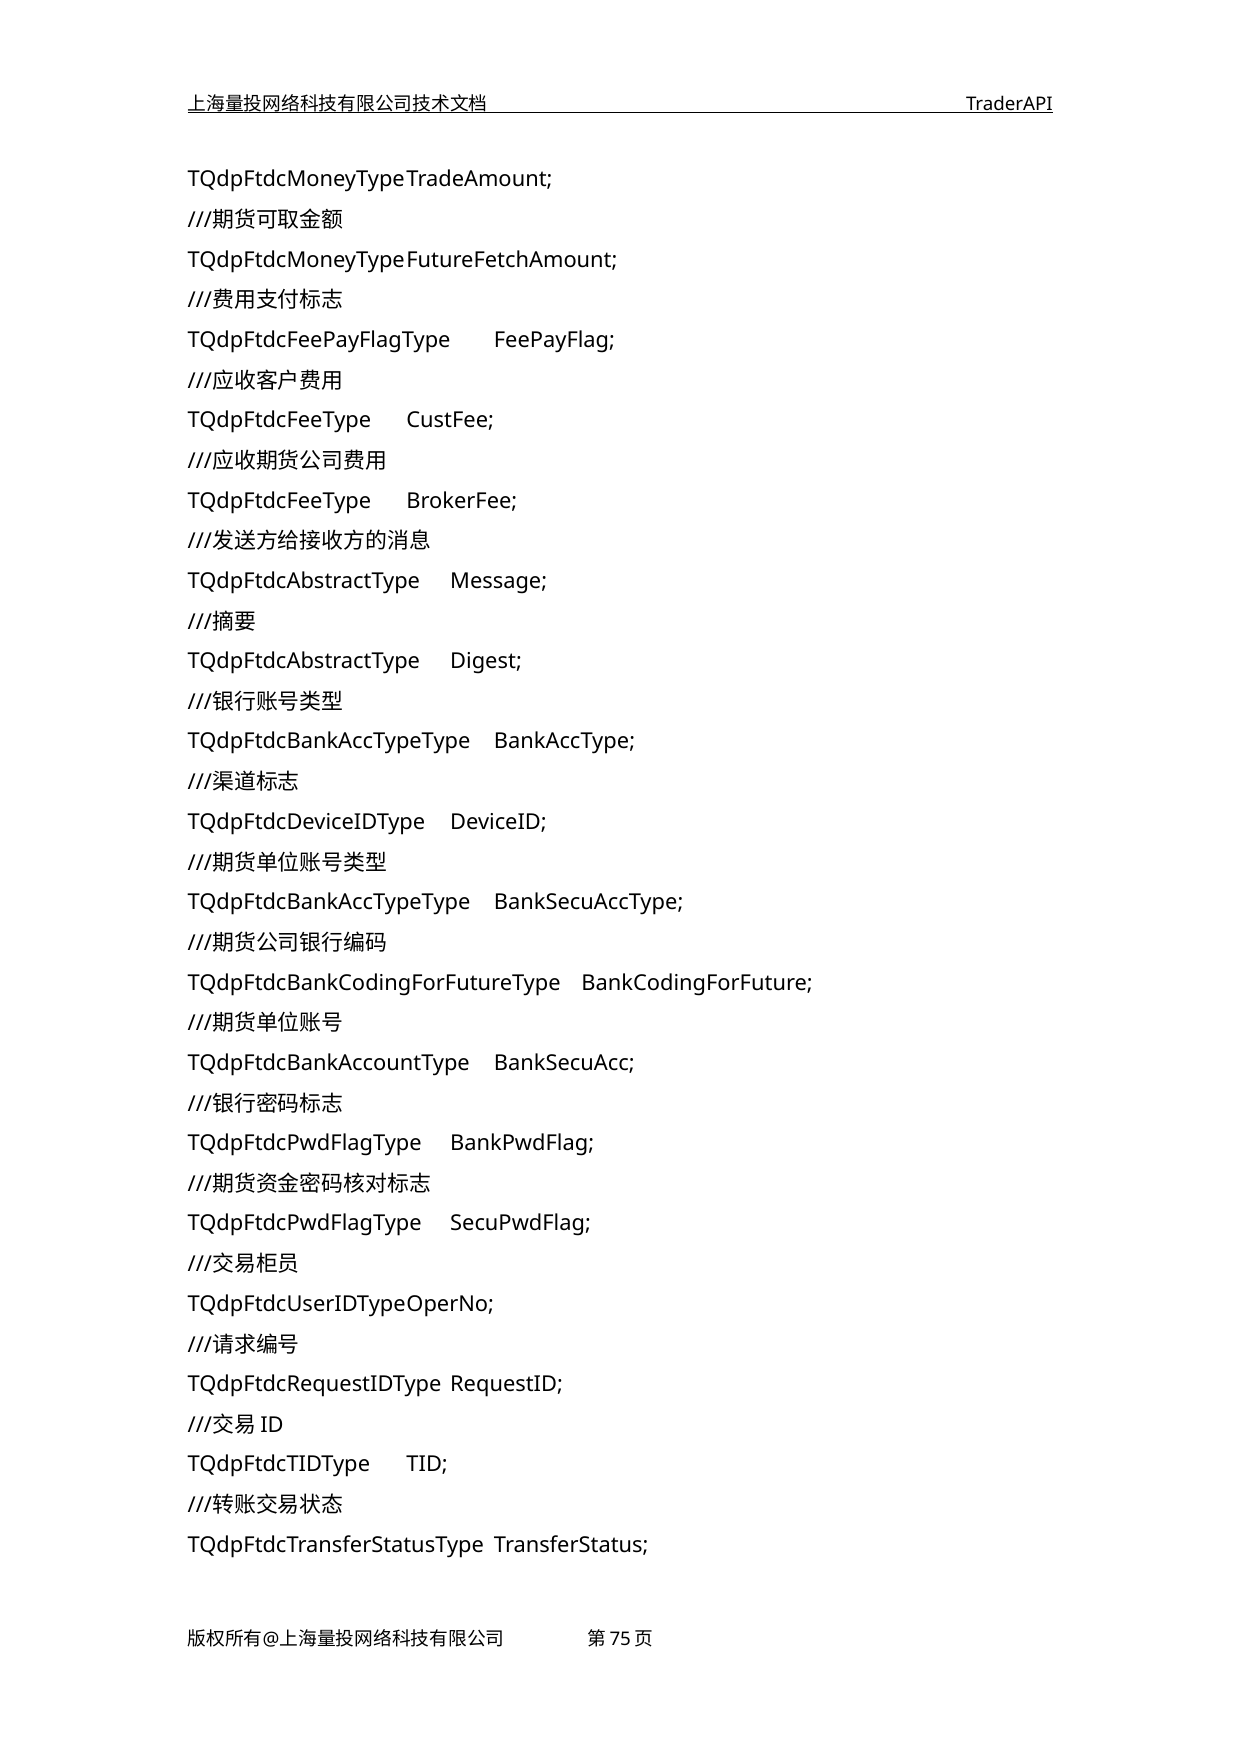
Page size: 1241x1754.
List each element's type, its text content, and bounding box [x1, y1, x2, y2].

text ///应收客户费用 [131, 362, 1087, 395]
text ///转账交易状态 [131, 1487, 1087, 1519]
text ///请求编号 [131, 1326, 1087, 1359]
text TQdpFtdcFeeType CustFee; [131, 403, 1087, 435]
text TQdpFtdcFeeType BrokerFee; [131, 483, 1087, 516]
text TQdpFtdcMoneyType TradeAmount; [131, 162, 1087, 194]
text ///发送方给接收方的消息 [131, 523, 1087, 556]
text ///交易ID [131, 1407, 1087, 1439]
text TQdpFtdcAbstractType Digest; [131, 644, 1087, 676]
text TQdpFtdcFeePayFlagType FeePayFlag; [131, 323, 1087, 355]
text ///期货资金密码核对标志 [131, 1166, 1087, 1198]
text ///银行密码标志 [131, 1085, 1087, 1118]
text ///渠道标志 [131, 764, 1087, 797]
text ///期货可取金额 [131, 202, 1087, 234]
text TQdpFtdcRequestIDType RequestID; [131, 1367, 1087, 1399]
text ///期货单位账号类型 [131, 844, 1087, 877]
text TQdpFtdcDeviceIDType DeviceID; [131, 804, 1087, 837]
text TQdpFtdcTransferStatusType TransferStatus; [131, 1527, 1087, 1560]
text ///交易柜员 [131, 1246, 1087, 1278]
text TQdpFtdcUserIDType OperNo; [131, 1286, 1087, 1319]
text TQdpFtdcPwdFlagType BankPwdFlag; [131, 1126, 1087, 1158]
text TQdpFtdcAbstractType Message; [131, 563, 1087, 596]
text TQdpFtdcBankAccountType BankSecuAcc; [131, 1045, 1087, 1078]
text ///应收期货公司费用 [131, 443, 1087, 475]
text TQdpFtdcBankAccTypeType BankAccType; [131, 724, 1087, 757]
text ///期货公司银行编码 [131, 925, 1087, 957]
text ///银行账号类型 [131, 684, 1087, 716]
text ///期货单位账号 [131, 1005, 1087, 1037]
text TQdpFtdcMoneyType FutureFetchAmount; [131, 242, 1087, 275]
text TQdpFtdcBankAccTypeType BankSecuAccType; [131, 885, 1087, 917]
text TQdpFtdcPwdFlagType SecuPwdFlag; [131, 1206, 1087, 1238]
text ///摘要 [131, 603, 1087, 636]
text ///费用支付标志 [131, 282, 1087, 315]
text TQdpFtdcTIDType TID; [131, 1447, 1087, 1479]
text TQdpFtdcBankCodingForFutureType BankCodingForFuture; [131, 965, 1087, 998]
